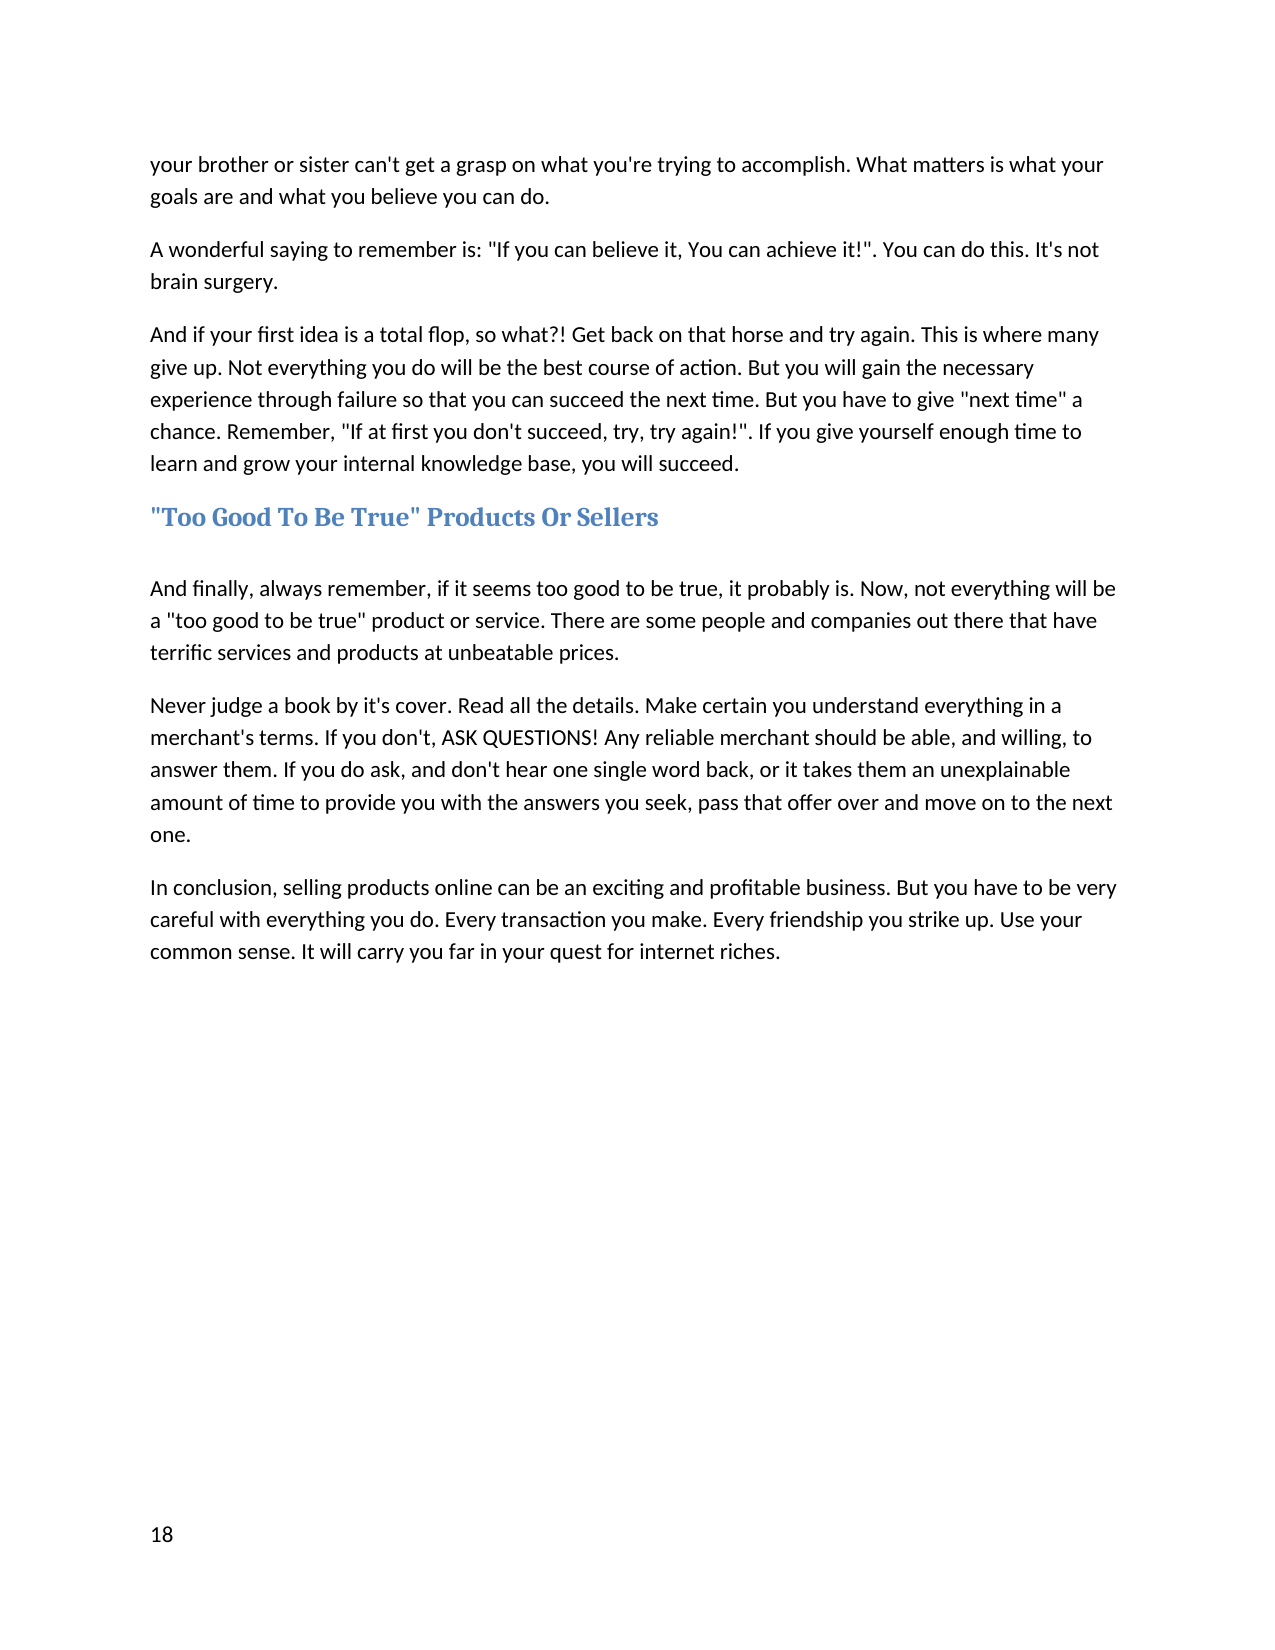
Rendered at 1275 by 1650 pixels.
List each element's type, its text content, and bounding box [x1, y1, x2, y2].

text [150, 150, 1125, 210]
subtitle "Too Good To Be True" Products Or Sellers [150, 502, 1125, 569]
text And if your first idea is a total flop, so what?! Get back on that horse and try again. This is where many give up. Not everything you do will be the best course of action. But you will gain the necessary experience through failure so that you can succeed the next time. But you have to give "next time" a chance. Remember, "If at first you don't succeed, try, try again!". If you give yourself enough time to learn and grow your internal knowledge base, you will succeed. [150, 320, 1125, 477]
text In conclusion, selling products online can be an exciting and profitable business. But you have to be very careful with everything you do. Every transaction you make. Every friendship you strike up. Use your common sense. It will carry you far in your quest for internet riches. [150, 873, 1125, 965]
text A wonderful saying to remember is: "If you can believe it, You can achieve it!". You can do this. It's not brain surgery. [150, 235, 1125, 295]
text And finally, always remember, if it seems too good to be true, it probably is. Now, not everything will be a "too good to be true" product or service. There are some people and companies out there that have terrific services and products at unbeatable prices. [150, 574, 1125, 666]
text Never judge a book by it's cover. Read all the details. Make certain you understand everything in a merchant's terms. If you don't, ASK QUESTIONS! Any reliable merchant should be able, and willing, to answer them. If you do ask, and don't hear one single word back, or it takes them an unexplainable amount of time to provide you with the answers you seek, pass that offer over and move on to the next one. [150, 691, 1125, 848]
